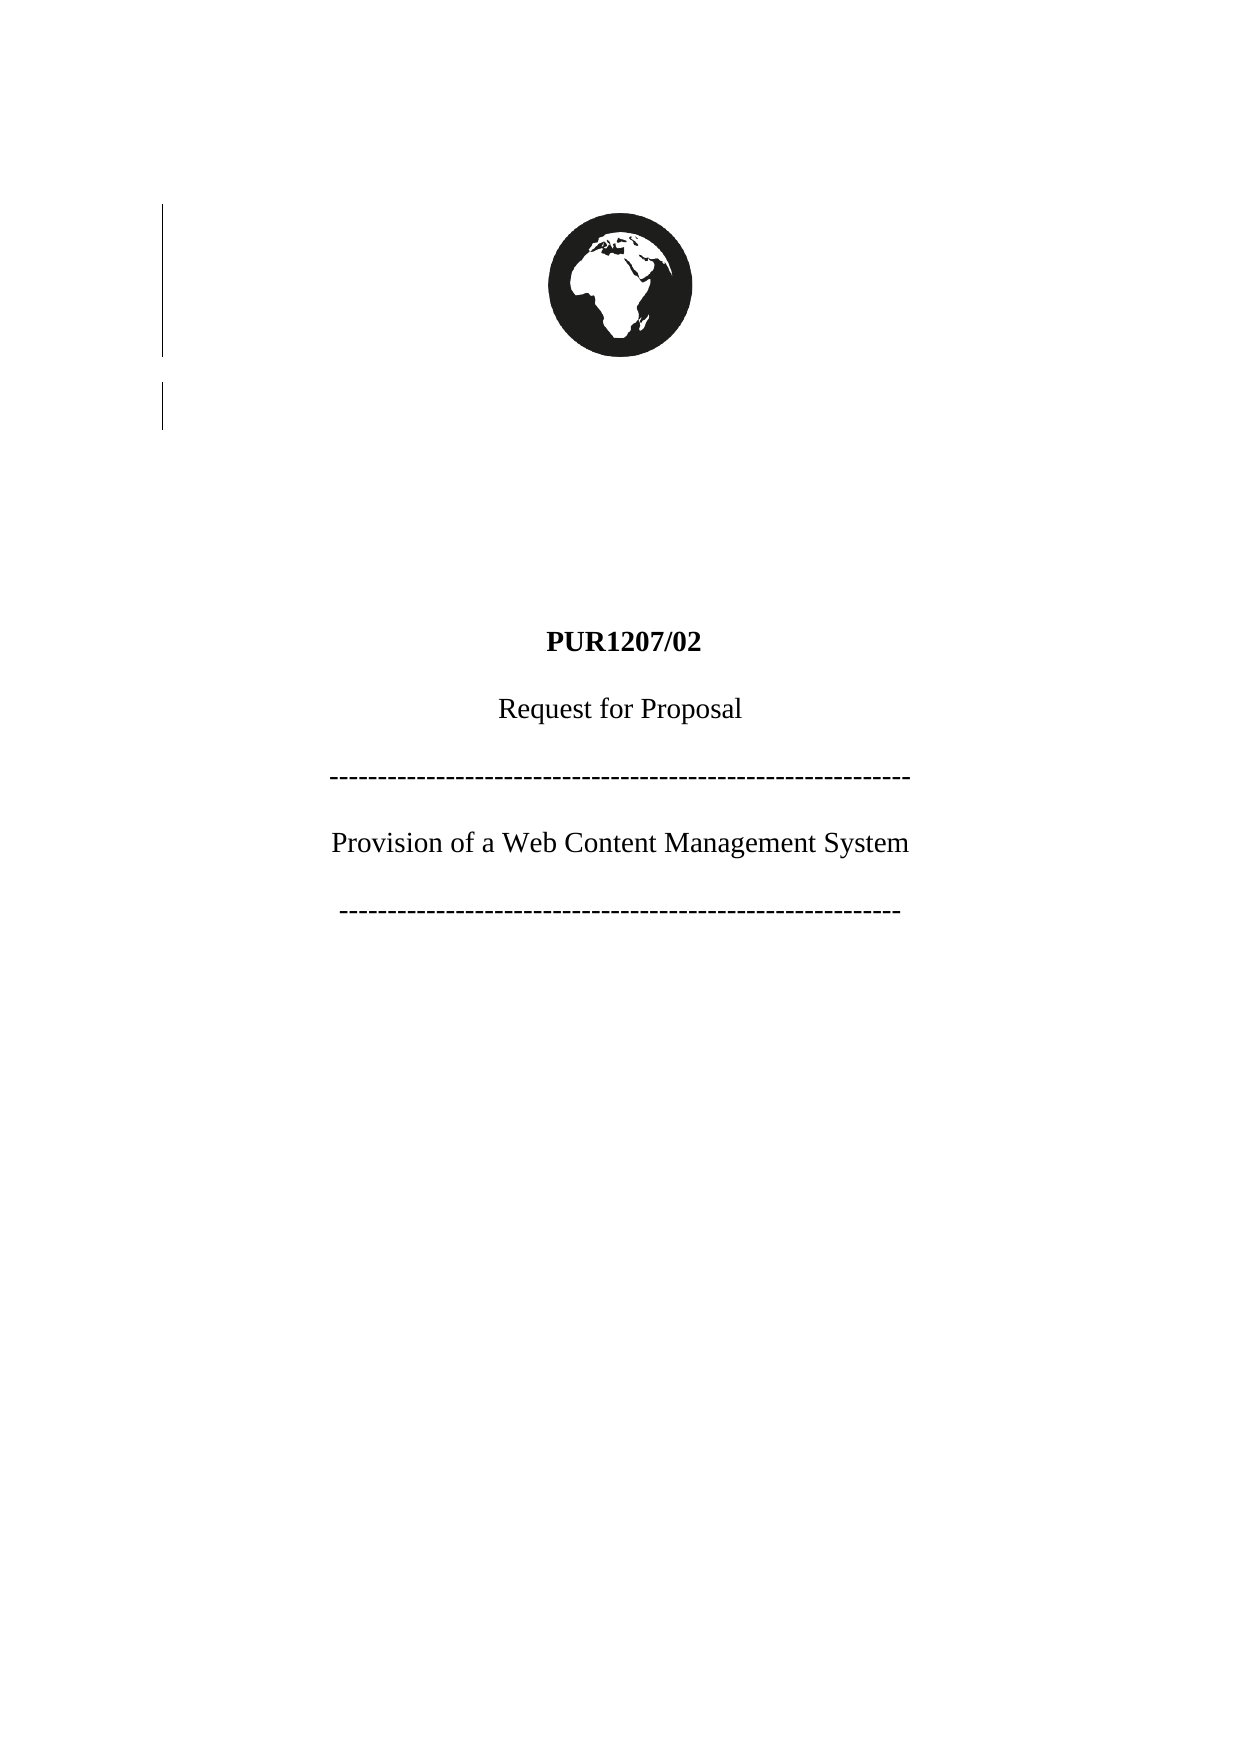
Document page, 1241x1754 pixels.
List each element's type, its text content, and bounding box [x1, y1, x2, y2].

picture [543, 203, 697, 357]
text Provision of a Web Content Management System [177, 825, 1063, 858]
text PUR1207/02 [177, 624, 1063, 657]
text ------------------------------------------------------------ [177, 758, 1063, 791]
text Request for Proposal [177, 691, 1063, 724]
text ---------------------------------------------------------- [177, 892, 1063, 926]
